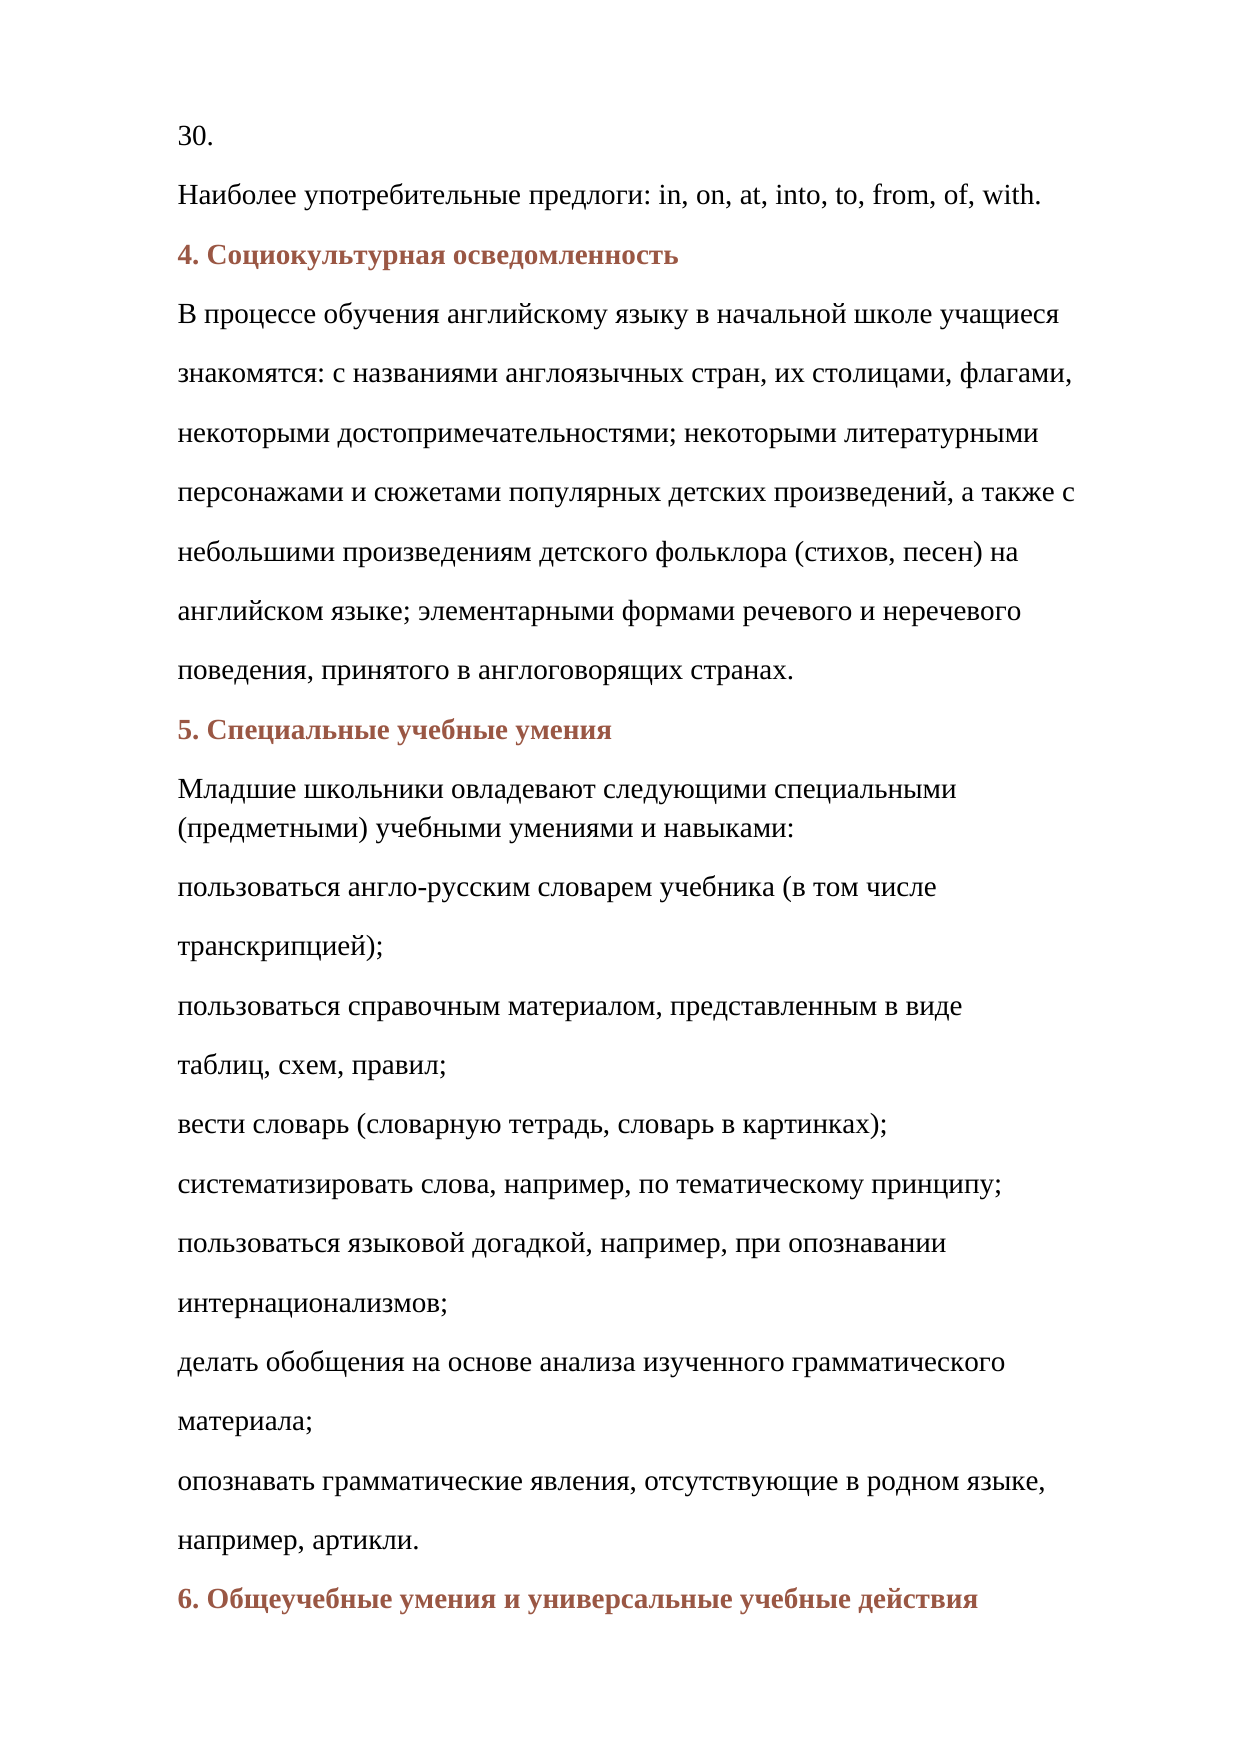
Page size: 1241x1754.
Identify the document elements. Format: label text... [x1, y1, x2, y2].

text интернационализмов; [177, 1285, 1152, 1318]
text 30. [177, 118, 1152, 152]
text вести словарь (словарную тетрадь, словарь в картинках); [177, 1107, 1152, 1140]
text некоторыми достопримечательностями; некоторыми литературными [177, 415, 1152, 448]
text персонажами и сюжетами популярных детских произведений, а также с [177, 474, 1152, 508]
text небольшими произведениям детского фольклора (стихов, песен) на [177, 534, 1152, 567]
text английском языке; элементарными формами речевого и неречевого [177, 593, 1152, 627]
text например, артикли. [177, 1522, 1152, 1556]
text пользоваться языковой догадкой, например, при опознавании [177, 1225, 1152, 1259]
text поведения, принятого в англоговорящих странах. [177, 652, 1152, 686]
text делать обобщения на основе анализа изученного грамматического [177, 1344, 1152, 1378]
text знакомятся: с названиями англоязычных стран, их столицами, флагами, [177, 356, 1152, 389]
text пользоваться англо-русским словарем учебника (в том числе [177, 869, 1152, 903]
text таблиц, схем, правил; [177, 1047, 1152, 1081]
text 4. Социокультурная осведомленность [177, 237, 1152, 270]
text транскрипцией); [177, 928, 1152, 962]
text опознавать грамматические явления, отсутствующие в родном языке, [177, 1463, 1152, 1496]
text 5. Специальные учебные умения [177, 712, 1152, 745]
text пользоваться справочным материалом, представленным в виде [177, 988, 1152, 1021]
text В процессе обучения английскому языку в начальной школе учащиеся [177, 296, 1152, 330]
text Наиболее употребительные предлоги: in, on, at, into, to, from, of, with. [177, 177, 1152, 211]
text систематизировать слова, например, по тематическому принципу; [177, 1166, 1152, 1199]
text Младшие школьники овладевают следующими специальными (предметными) учебными умениями и навыками: [177, 771, 1152, 843]
text материала; [177, 1403, 1152, 1437]
text 6. Общеучебные умения и универсальные учебные действия [177, 1582, 1152, 1615]
